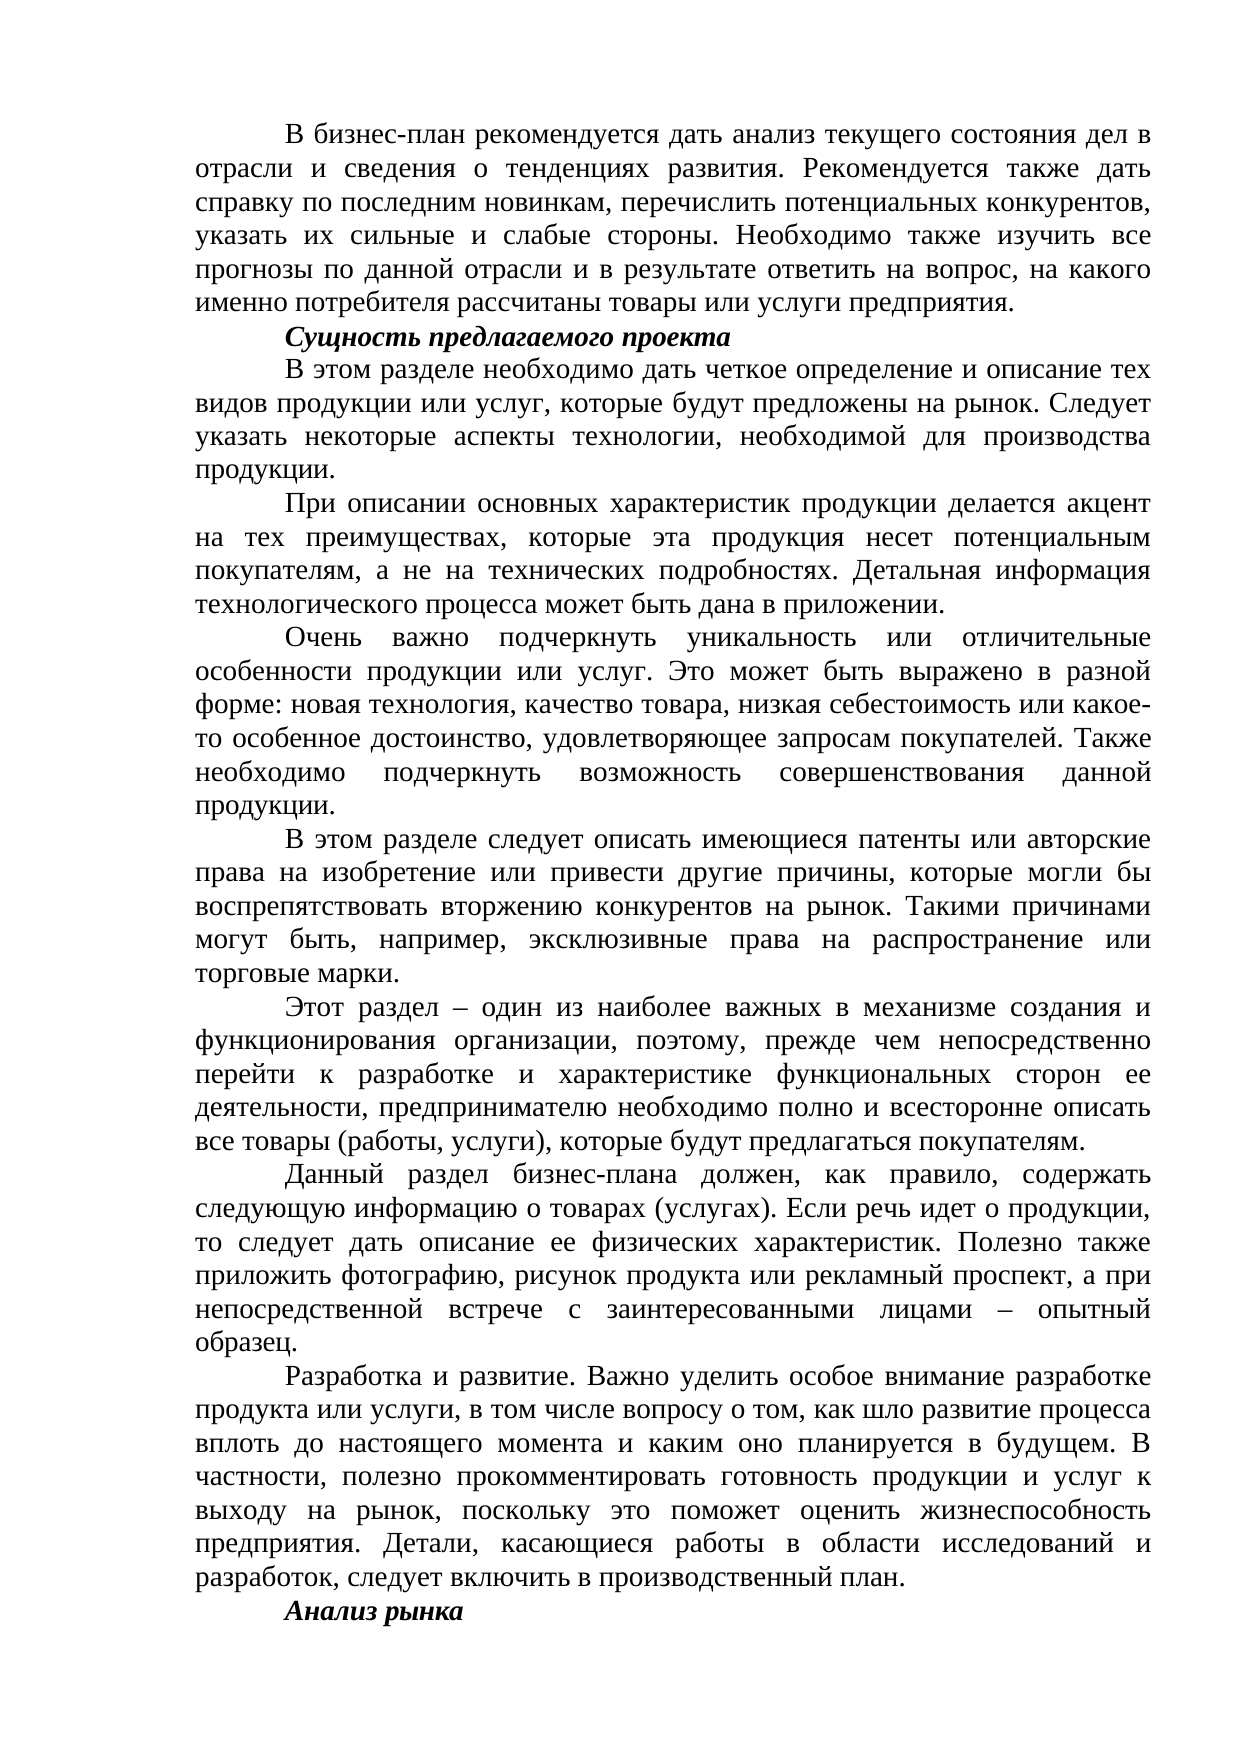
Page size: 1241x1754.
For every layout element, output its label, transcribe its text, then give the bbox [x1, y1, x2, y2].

subtitle Сущность предлагаемого проекта [284, 320, 1192, 353]
text Данный раздел бизнес-плана должен, как правило, содержать следующую информацию о товарах (услугах). Если речь идет о продукции, то следует дать описание ее физических характеристик. Полезно также приложить фотографию, рисунок продукта или рекламный проспект, а при непосредственной встрече с заинтересованными лицами – опытный образец. [195, 1157, 1152, 1358]
text Очень важно подчеркнуть уникальность или отличительные особенности продукции или услуг. Это может быть выражено в разной форме: новая технология, качество товара, низкая себестоимость или какое- то особенное достоинство, удовлетворяющее запросам покупателей. Также необходимо подчеркнуть возможность совершенствования данной продукции. [195, 619, 1152, 821]
text В этом разделе необходимо дать четкое определение и описание тех видов продукции или услуг, которые будут предложены на рынок. Следует указать некоторые аспекты технологии, необходимой для производства продукции. [195, 353, 1152, 484]
text Этот раздел – один из наиболее важных в механизме создания и функционирования организации, поэтому, прежде чем непосредственно перейти к разработке и характеристике функциональных сторон ее деятельности, предпринимателю необходимо полно и всесторонне описать все товары (работы, услуги), которые будут предлагаться покупателям. [195, 989, 1152, 1157]
text Разработка и развитие. Важно уделить особое внимание разработке продукта или услуги, в том числе вопросу о том, как шло развитие процесса вплоть до настоящего момента и каким оно планируется в будущем. В частности, полезно прокомментировать готовность продукции и услуг к выходу на рынок, поскольку это поможет оценить жизнеспособность предприятия. Детали, касающиеся работы в области исследований и разработок, следует включить в производственный план. [195, 1358, 1152, 1593]
text В бизнес-план рекомендуется дать анализ текущего состояния дел в отрасли и сведения о тенденциях развития. Рекомендуется также дать справку по последним новинкам, перечислить потенциальных конкурентов, указать их сильные и слабые стороны. Необходимо также изучить все прогнозы по данной отрасли и в результате ответить на вопрос, на какого именно потребителя рассчитаны товары или услуги предприятия. [195, 117, 1152, 318]
subtitle Анализ рынка [284, 1593, 1192, 1627]
text При описании основных характеристик продукции делается акцент на тех преимуществах, которые эта продукция несет потенциальным покупателям, а не на технических подробностях. Детальная информация технологического процесса может быть дана в приложении. [195, 485, 1152, 619]
text В этом разделе следует описать имеющиеся патенты или авторские права на изобретение или привести другие причины, которые могли бы воспрепятствовать вторжению конкурентов на рынок. Такими причинами могут быть, например, эксклюзивные права на распространение или торговые марки. [195, 821, 1152, 989]
